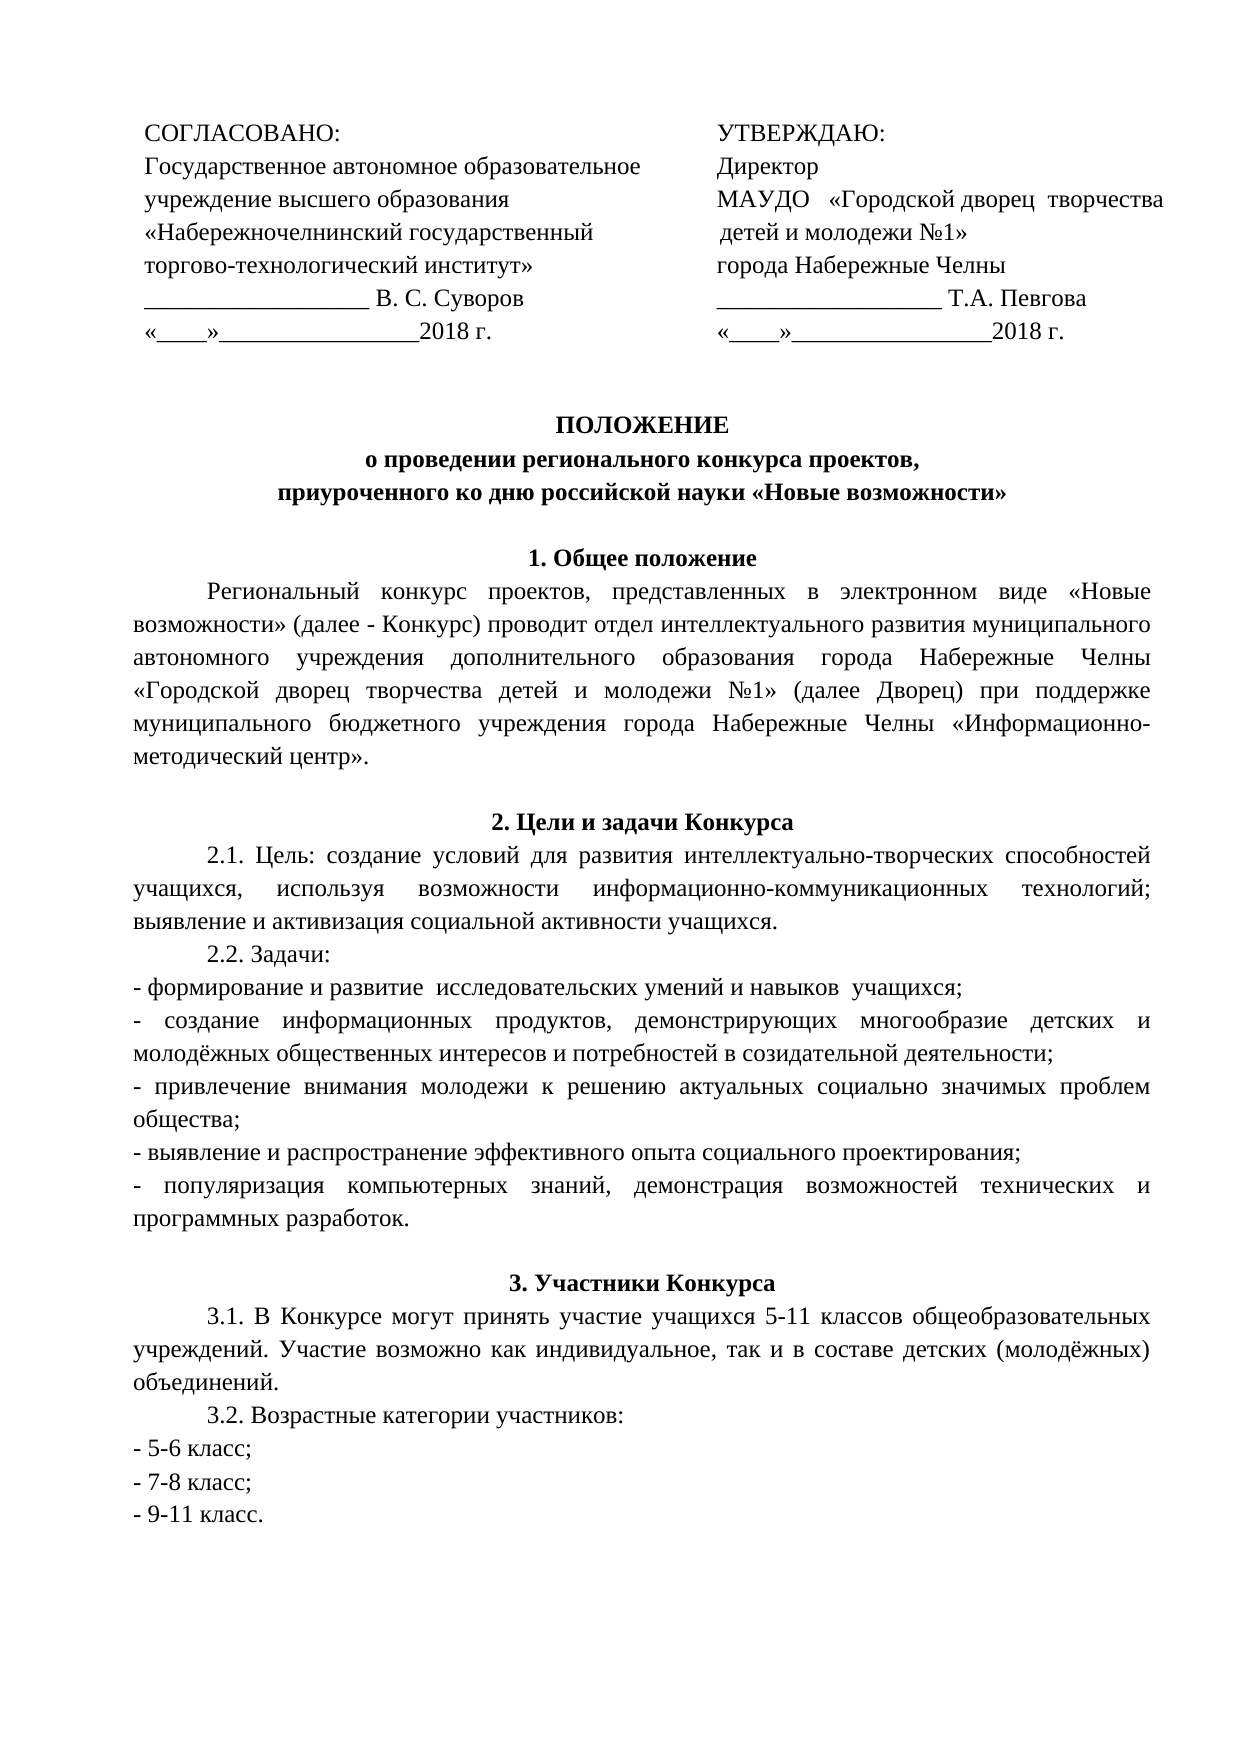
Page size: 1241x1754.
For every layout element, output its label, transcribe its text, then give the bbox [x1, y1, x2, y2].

text ПОЛОЖЕНИЕ [133, 411, 1152, 439]
text 3. Участники Конкурса [133, 1268, 1152, 1297]
text - 7-8 класс; [133, 1467, 1152, 1495]
text - привлечение внимания молодежи к решению актуальных социально значимых проблем общества; [133, 1071, 1152, 1133]
text - создание информационных продуктов, демонстрирующих многообразие детских и молодёжных общественных интересов и потребностей в созидательной деятельности; [133, 1005, 1152, 1067]
table_header УТВЕРЖДАЮ: Директор МАУДО «Городской дворец творчества детей и молодежи №1» города Набережные Челны __________________ Т.А. Певгова «____»________________2018 г. [676, 118, 1178, 349]
text 1. Общее положение [133, 543, 1152, 571]
table_header СОГЛАСОВАНО: Государственное автономное образовательное учреждение высшего образования «Набережночелнинский государственный торгово-технологический институт» __________________ В. С. Суворов «____»________________2018 г. [133, 118, 676, 349]
text о проведении регионального конкурса проектов, [133, 444, 1152, 472]
text - 5-6 класс; [133, 1433, 1152, 1462]
text - формирование и развитие исследовательских умений и навыков учащихся; [133, 972, 1152, 1001]
text - выявление и распространение эффективного опыта социального проектирования; [133, 1137, 1152, 1166]
text 3.2. Возрастные категории участников: [133, 1401, 1152, 1429]
text приуроченного ко дню российской науки «Новые возможности» [133, 477, 1152, 505]
text 3.1. В Конкурсе могут принять участие учащихся 5-11 классов общеобразовательных учреждений. Участие возможно как индивидуальное, так и в составе детских (молодёжных) объединений. [133, 1301, 1152, 1396]
text 2.1. Цель: создание условий для развития интеллектуально-творческих способностей учащихся, используя возможности информационно-коммуникационных технологий; выявление и активизация социальной активности учащихся. [133, 840, 1152, 935]
text 2.2. Задачи: [133, 939, 1152, 968]
text - популяризация компьютерных знаний, демонстрация возможностей технических и программных разработок. [133, 1170, 1152, 1232]
text - 9-11 класс. [133, 1499, 1152, 1528]
text Региональный конкурс проектов, представленных в электронном виде «Новые возможности» (далее - Конкурс) проводит отдел интеллектуального развития муниципального автономного учреждения дополнительного образования города Набережные Челны «Городской дворец творчества детей и молодежи №1» (далее Дворец) при поддержке муниципального бюджетного учреждения города Набережные Челны «Информационно-методический центр». [133, 576, 1152, 769]
text 2. Цели и задачи Конкурса [133, 807, 1152, 836]
